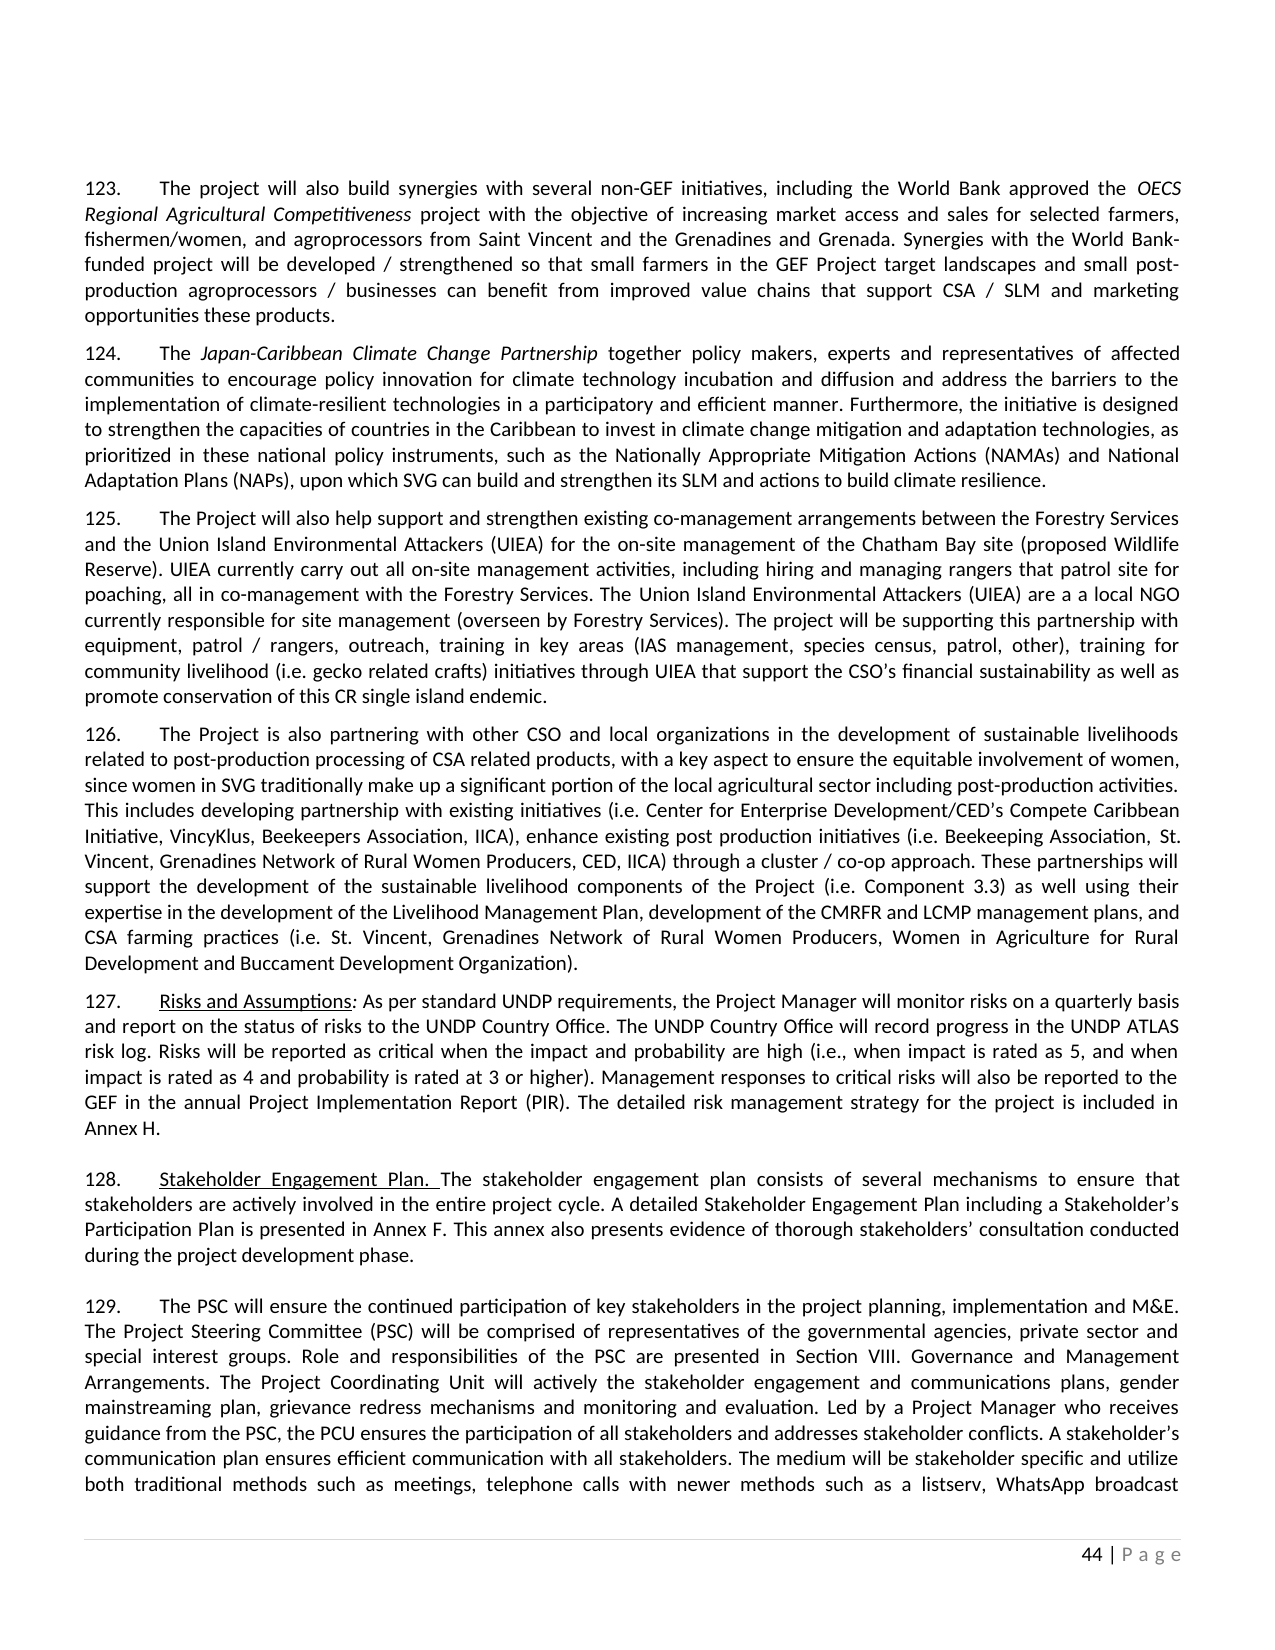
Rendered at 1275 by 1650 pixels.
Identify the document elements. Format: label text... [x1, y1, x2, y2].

list Risks and Assumptions: As per standard UNDP requirements, the Project Manager will monitor risks on a quarterly basis and report on the status of risks to the UNDP Country Office. The UNDP Country Office will record progress in the UNDP ATLAS risk log. Risks will be reported as critical when the impact and probability are high (i.e., when impact is rated as 5, and when impact is rated as 4 and probability is rated at 3 or higher). Management responses to critical risks will also be reported to the GEF in the annual Project Implementation Report (PIR). The detailed risk management strategy for the project is included in Annex H. [84, 988, 1181, 1140]
list The project will also build synergies with several non-GEF initiatives, including the World Bank approved the OECS Regional Agricultural Competitiveness project with the objective of increasing market access and sales for selected farmers, fishermen/women, and agroprocessors from Saint Vincent and the Grenadines and Grenada. Synergies with the World Bank-funded project will be developed / strengthened so that small farmers in the GEF Project target landscapes and small post-production agroprocessors / businesses can benefit from improved value chains that support CSA / SLM and marketing opportunities these products. [84, 175, 1181, 328]
list Stakeholder Engagement Plan. The stakeholder engagement plan consists of several mechanisms to ensure that stakeholders are actively involved in the entire project cycle. A detailed Stakeholder Engagement Plan including a Stakeholder’s Participation Plan is presented in Annex F. This annex also presents evidence of thorough stakeholders’ consultation conducted during the project development phase. [84, 1166, 1181, 1267]
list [84, 1293, 1181, 1496]
list The Project is also partnering with other CSO and local organizations in the development of sustainable livelihoods related to post-production processing of CSA related products, with a key aspect to ensure the equitable involvement of women, since women in SVG traditionally make up a significant portion of the local agricultural sector including post-production activities. This includes developing partnership with existing initiatives (i.e. Center for Enterprise Development/CED’s Compete Caribbean Initiative, VincyKlus, Beekeepers Association, IICA), enhance existing post production initiatives (i.e. Beekeeping Association, St. Vincent, Grenadines Network of Rural Women Producers, CED, IICA) through a cluster / co-op approach. These partnerships will support the development of the sustainable livelihood components of the Project (i.e. Component 3.3) as well using their expertise in the development of the Livelihood Management Plan, development of the CMRFR and LCMP management plans, and CSA farming practices (i.e. St. Vincent, Grenadines Network of Rural Women Producers, Women in Agriculture for Rural Development and Buccament Development Organization). [84, 721, 1181, 975]
list The Project will also help support and strengthen existing co-management arrangements between the Forestry Services and the Union Island Environmental Attackers (UIEA) for the on-site management of the Chatham Bay site (proposed Wildlife Reserve). UIEA currently carry out all on-site management activities, including hiring and managing rangers that patrol site for poaching, all in co-management with the Forestry Services. The Union Island Environmental Attackers (UIEA) are a a local NGO currently responsible for site management (overseen by Forestry Services). The project will be supporting this partnership with equipment, patrol / rangers, outreach, training in key areas (IAS management, species census, patrol, other), training for community livelihood (i.e. gecko related crafts) initiatives through UIEA that support the CSO’s financial sustainability as well as promote conservation of this CR single island endemic. [84, 505, 1181, 709]
list The Japan-Caribbean Climate Change Partnership together policy makers, experts and representatives of affected communities to encourage policy innovation for climate technology incubation and diffusion and address the barriers to the implementation of climate-resilient technologies in a participatory and efficient manner. Furthermore, the initiative is designed to strengthen the capacities of countries in the Caribbean to invest in climate change mitigation and adaptation technologies, as prioritized in these national policy instruments, such as the Nationally Appropriate Mitigation Actions (NAMAs) and National Adaptation Plans (NAPs), upon which SVG can build and strengthen its SLM and actions to build climate resilience. [84, 340, 1181, 493]
